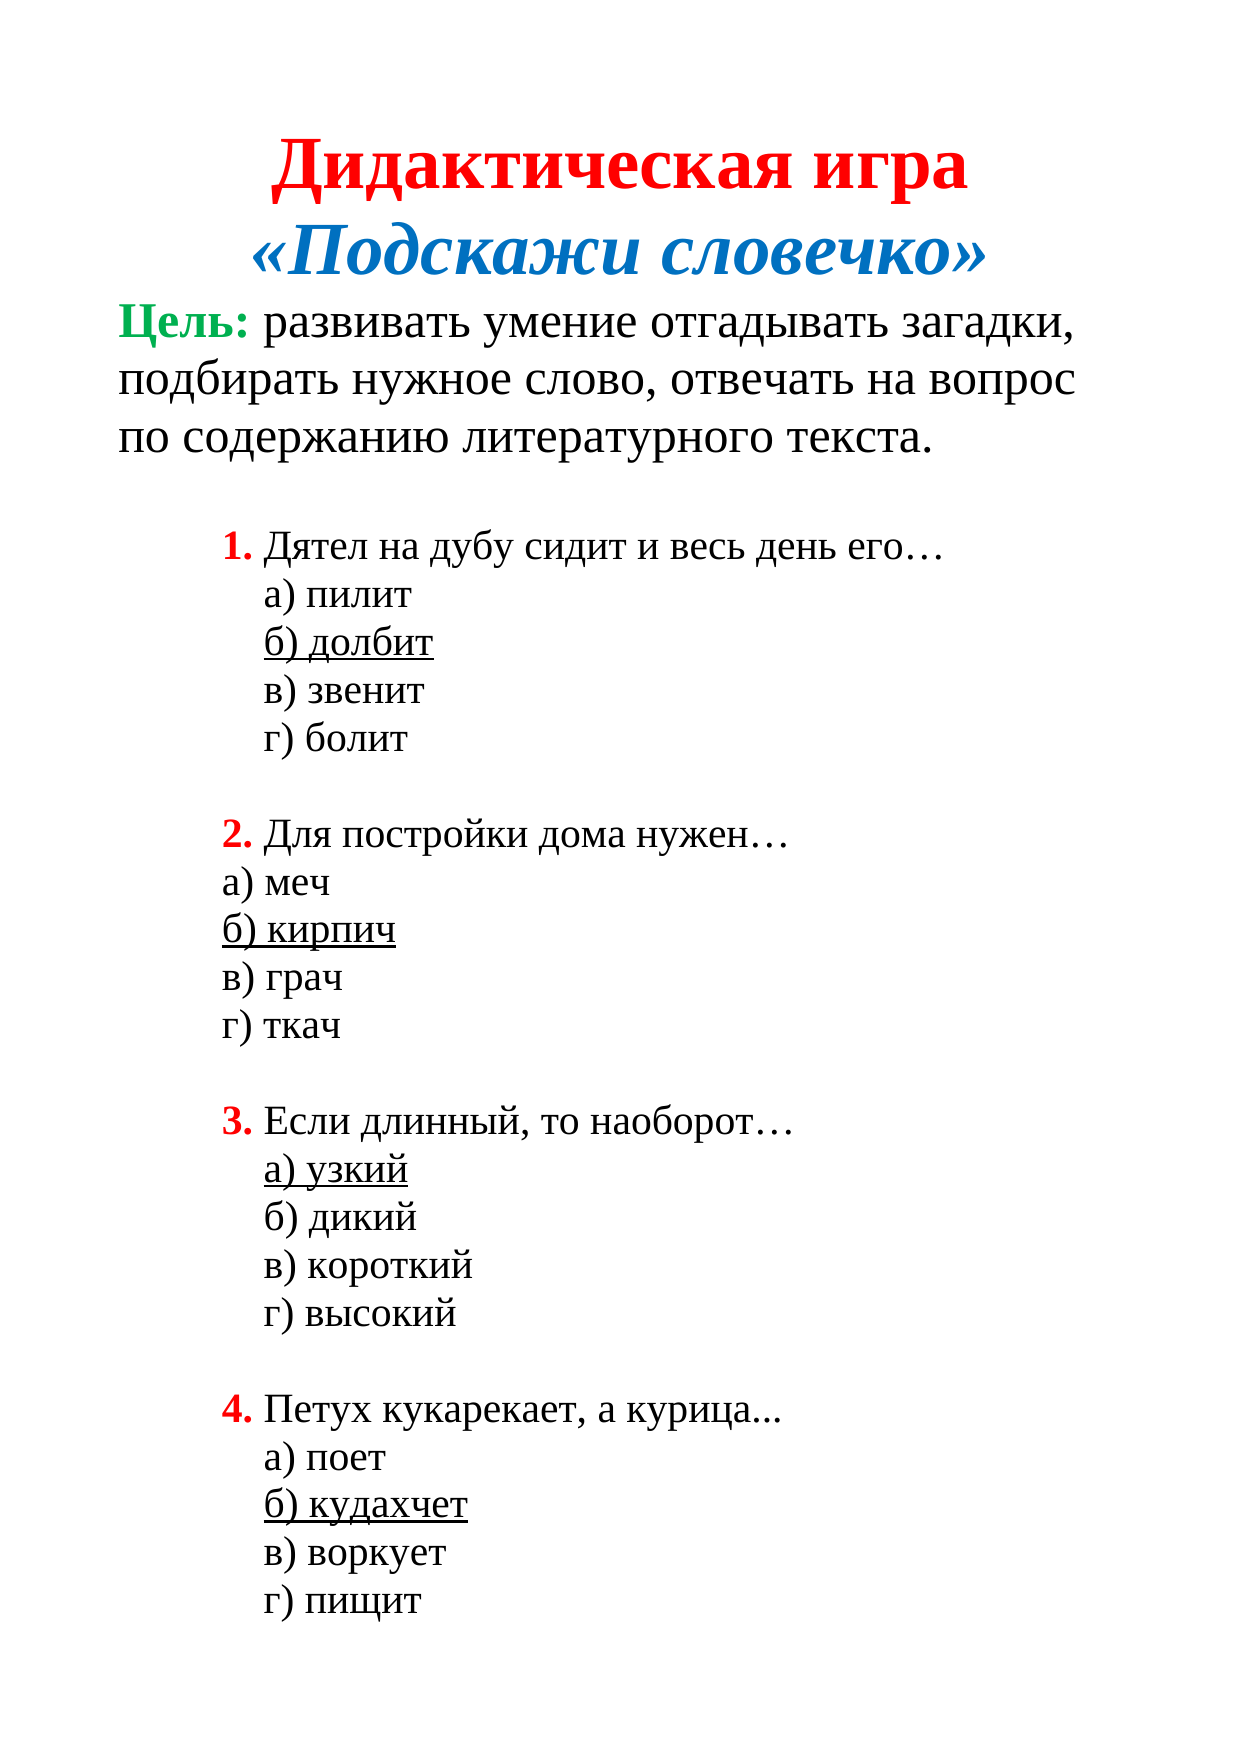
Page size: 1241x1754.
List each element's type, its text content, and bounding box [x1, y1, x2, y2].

text 4. Петух кукарекает, а курица... [222, 1383, 1122, 1431]
text в) звенит [222, 664, 1122, 712]
text г) ткач [222, 1000, 1122, 1048]
text 3. Если длинный, то наоборот… [222, 1096, 1122, 1143]
text б) дикий [222, 1191, 1122, 1239]
text а) поет [222, 1431, 1122, 1479]
text в) воркует [222, 1527, 1122, 1575]
text Дидактическая игра «Подскажи словечко» [118, 118, 1122, 291]
text б) кудахчет [222, 1479, 1122, 1527]
text г) пищит [222, 1575, 1122, 1623]
text г) высокий [222, 1287, 1122, 1335]
text а) меч [222, 856, 1122, 904]
text в) короткий [222, 1239, 1122, 1287]
text 1. Дятел на дубу сидит и весь день его… [222, 521, 1122, 568]
text г) болит [222, 712, 1122, 760]
text а) пилит [222, 568, 1122, 616]
text б) кирпич [222, 904, 1122, 952]
text а) узкий [222, 1143, 1122, 1191]
text б) долбит [222, 616, 1122, 664]
text 2. Для постройки дома нужен… [222, 808, 1122, 856]
text в) грач [222, 952, 1122, 1000]
text Цель: развивать умение отгадывать загадки, подбирать нужное слово, отвечать на вопрос по содержанию литературного текста. [118, 291, 1122, 463]
